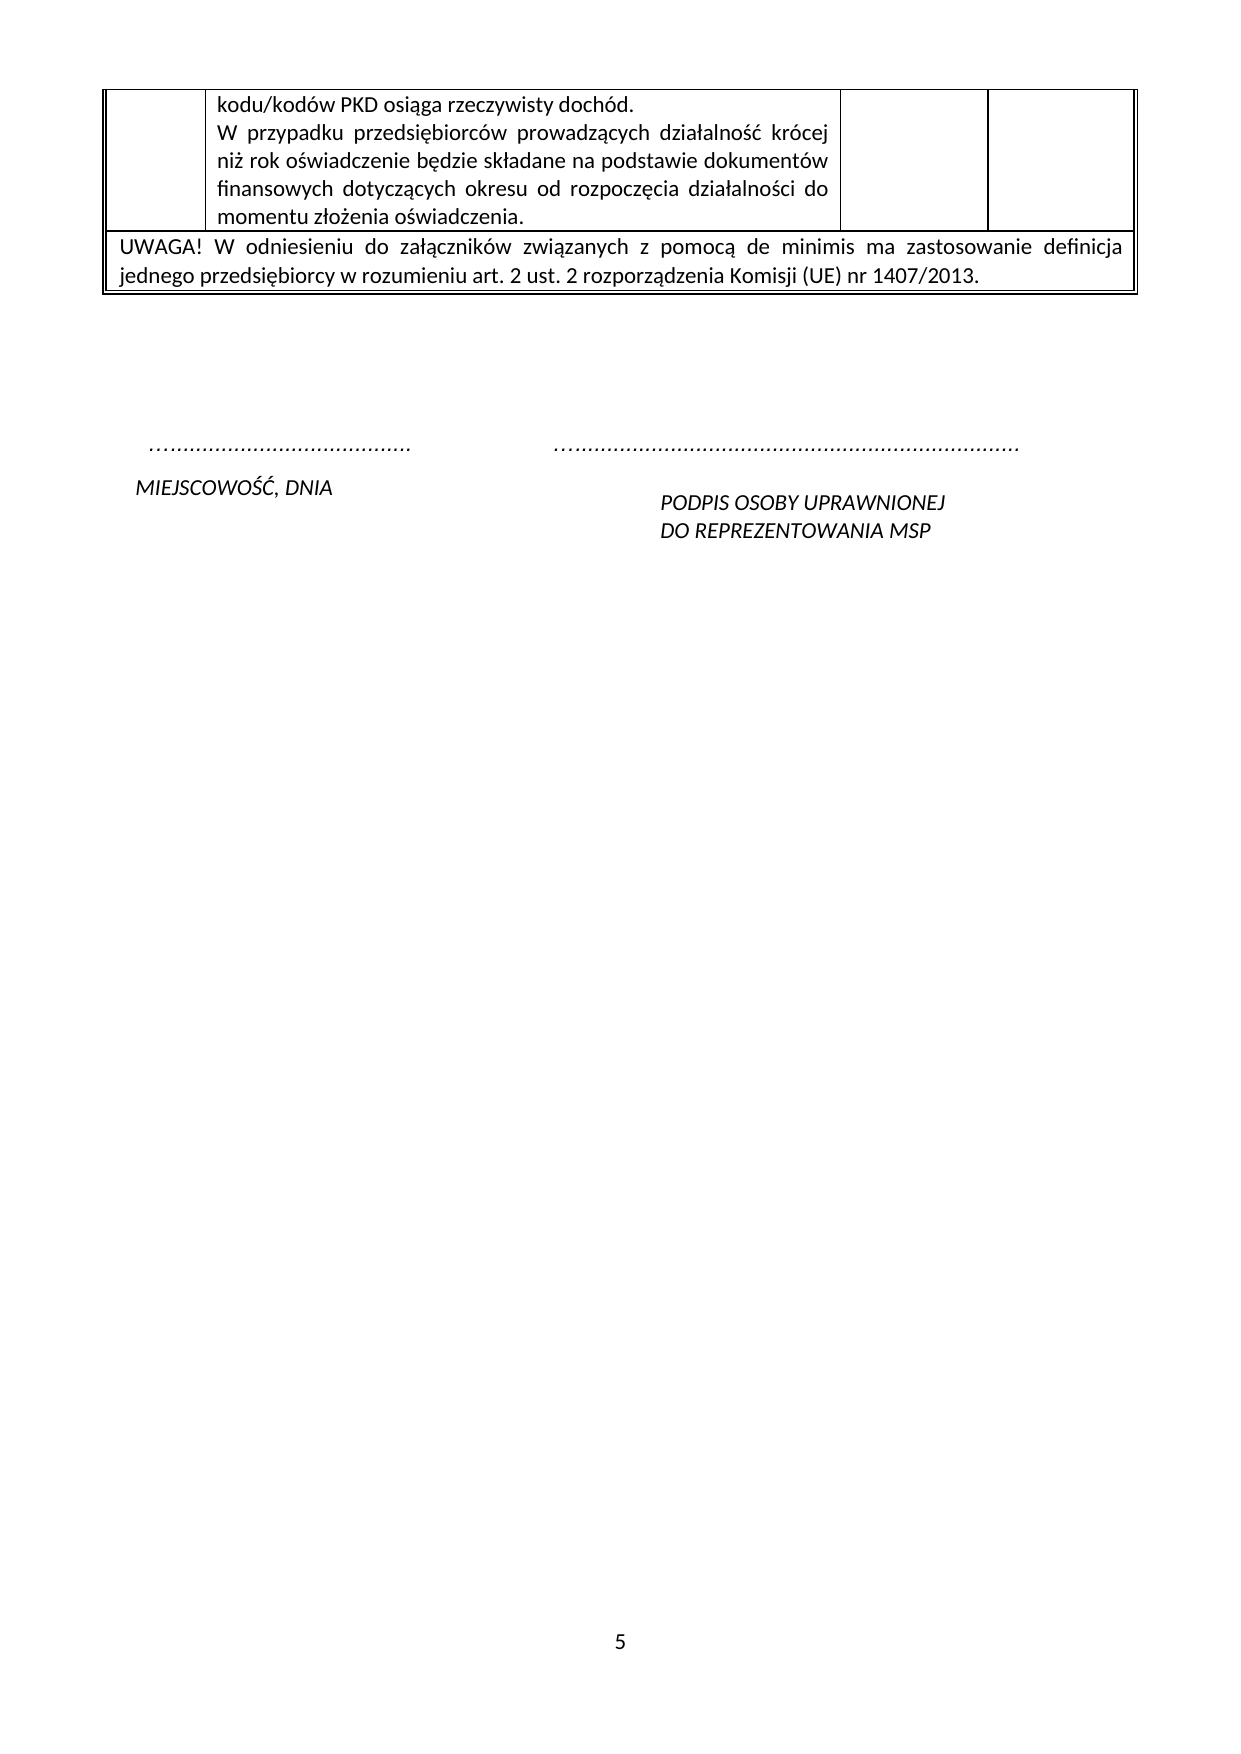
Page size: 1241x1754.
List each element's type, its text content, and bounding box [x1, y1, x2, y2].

text …...................................... …...................................................................... [148, 430, 1092, 456]
table_cell [989, 90, 1133, 230]
table_cell [841, 90, 987, 230]
table_cell UWAGA! W odniesieniu do załączników związanych z pomocą de minimis ma zastosowanie definicja jednego przedsiębiorcy w rozumieniu art. 2 ust. 2 rozporządzenia Komisji (UE) nr 1407/2013. [107, 232, 1133, 290]
